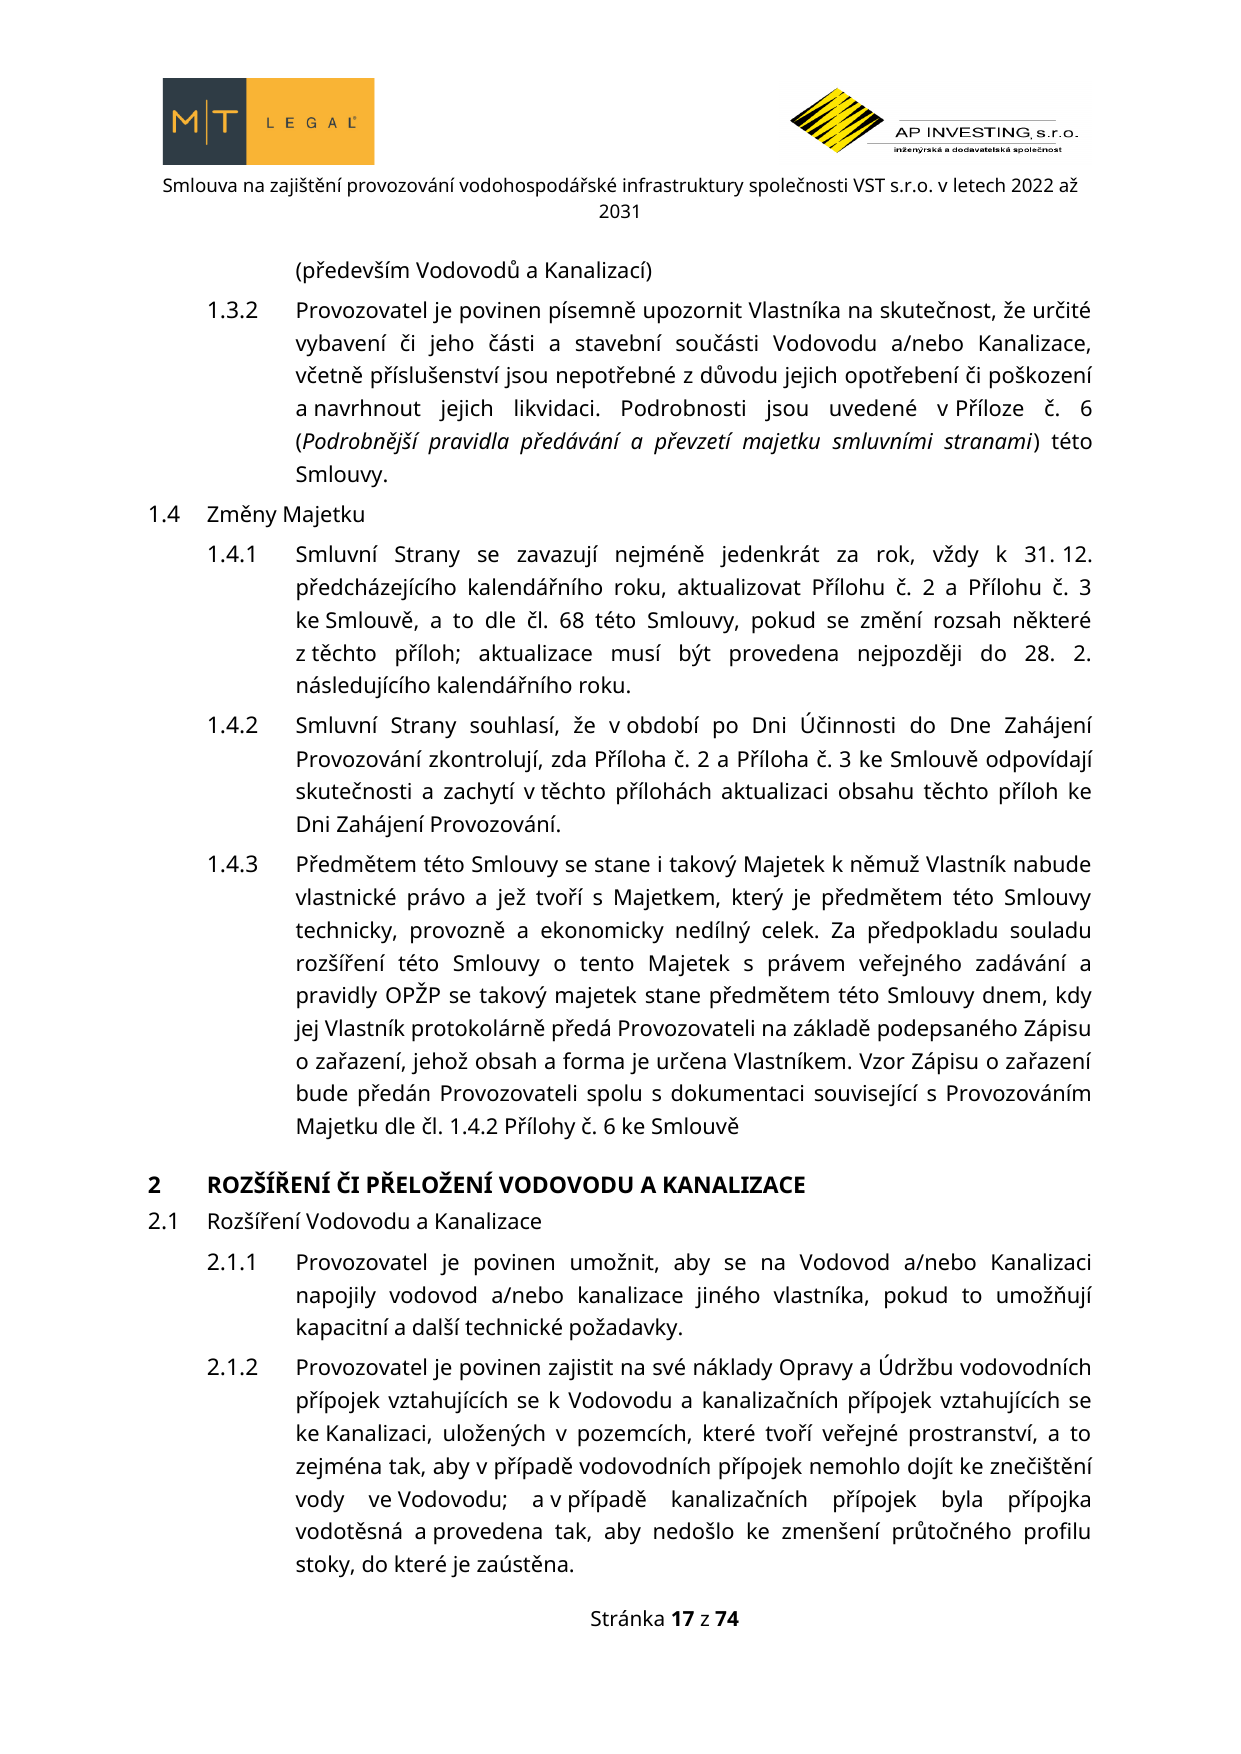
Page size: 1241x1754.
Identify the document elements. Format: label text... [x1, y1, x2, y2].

subtitle Provozovatel je povinen zajistit na své náklady Opravy a Údržbu vodovodních přípojek vztahujících se k Vodovodu a kanalizačních přípojek vztahujících se ke Kanalizaci, uložených v pozemcích, které tvoří veřejné prostranství, a to zejména tak, aby v případě vodovodních přípojek nemohlo dojít ke znečištění vody ve Vodovodu; a v případě kanalizačních přípojek byla přípojka vodotěsná a provedena tak, aby nedošlo ke zmenšení průtočného profilu stoky, do které je zaústěna. [207, 1351, 1093, 1579]
subtitle Provozovatel je povinen umožnit, aby se na Vodovod a/nebo Kanalizaci napojily vodovod a/nebo kanalizace jiného vlastníka, pokud to umožňují kapacitní a další technické požadavky. [207, 1245, 1093, 1342]
subtitle Provozovatel je povinen písemně upozornit Vlastníka na skutečnost, že určité vybavení či jeho části a stavební součásti Vodovodu a/nebo Kanalizace, včetně příslušenství jsou nepotřebné z důvodu jejich opotřebení či poškození a navrhnout jejich likvidaci. Podrobnosti jsou uvedené v Příloze č. 6 (Podrobnější pravidla předávání a převzetí majetku smluvními stranami) této Smlouvy. [207, 294, 1093, 488]
subtitle Předmětem této Smlouvy se stane i takový Majetek k němuž Vlastník nabude vlastnické právo a jež tvoří s Majetkem, který je předmětem této Smlouvy technicky, provozně a ekonomicky nedílný celek. Za předpokladu souladu rozšíření této Smlouvy o tento Majetek s právem veřejného zadávání a pravidly OPŽP se takový majetek stane předmětem této Smlouvy dnem, kdy jej Vlastník protokolárně předá Provozovateli na základě podepsaného Zápisu o zařazení, jehož obsah a forma je určena Vlastníkem. Vzor Zápisu o zařazení bude předán Provozovateli spolu s dokumentaci související s Provozováním Majetku dle čl. 1.4.2 Přílohy č. 6 ke Smlouvě [207, 848, 1093, 1141]
subtitle Rozšíření Vodovodu a Kanalizace [148, 1205, 1093, 1236]
picture [778, 80, 1093, 165]
subtitle Smluvní Strany se zavazují nejméně jedenkrát za rok, vždy k 31. 12. předcházejícího kalendářního roku, aktualizovat Přílohu č. 2 a Přílohu č. 3 ke Smlouvě, a to dle čl. 68 této Smlouvy, pokud se změní rozsah některé z těchto příloh; aktualizace musí být provedena nejpozději do 28. 2. následujícího kalendářního roku. [207, 538, 1093, 700]
subtitle Změny Majetku [148, 498, 1093, 529]
subtitle Smluvní Strany souhlasí, že v období po Dni Účinnosti do Dne Zahájení Provozování zkontrolují, zda Příloha č. 2 a Příloha č. 3 ke Smlouvě odpovídají skutečnosti a zachytí v těchto přílohách aktualizaci obsahu těchto příloh ke Dni Zahájení Provozování. [207, 709, 1093, 839]
subtitle rozšíření či přeložení Vodovodu a Kanalizace [148, 1169, 1093, 1200]
picture [162, 78, 375, 165]
